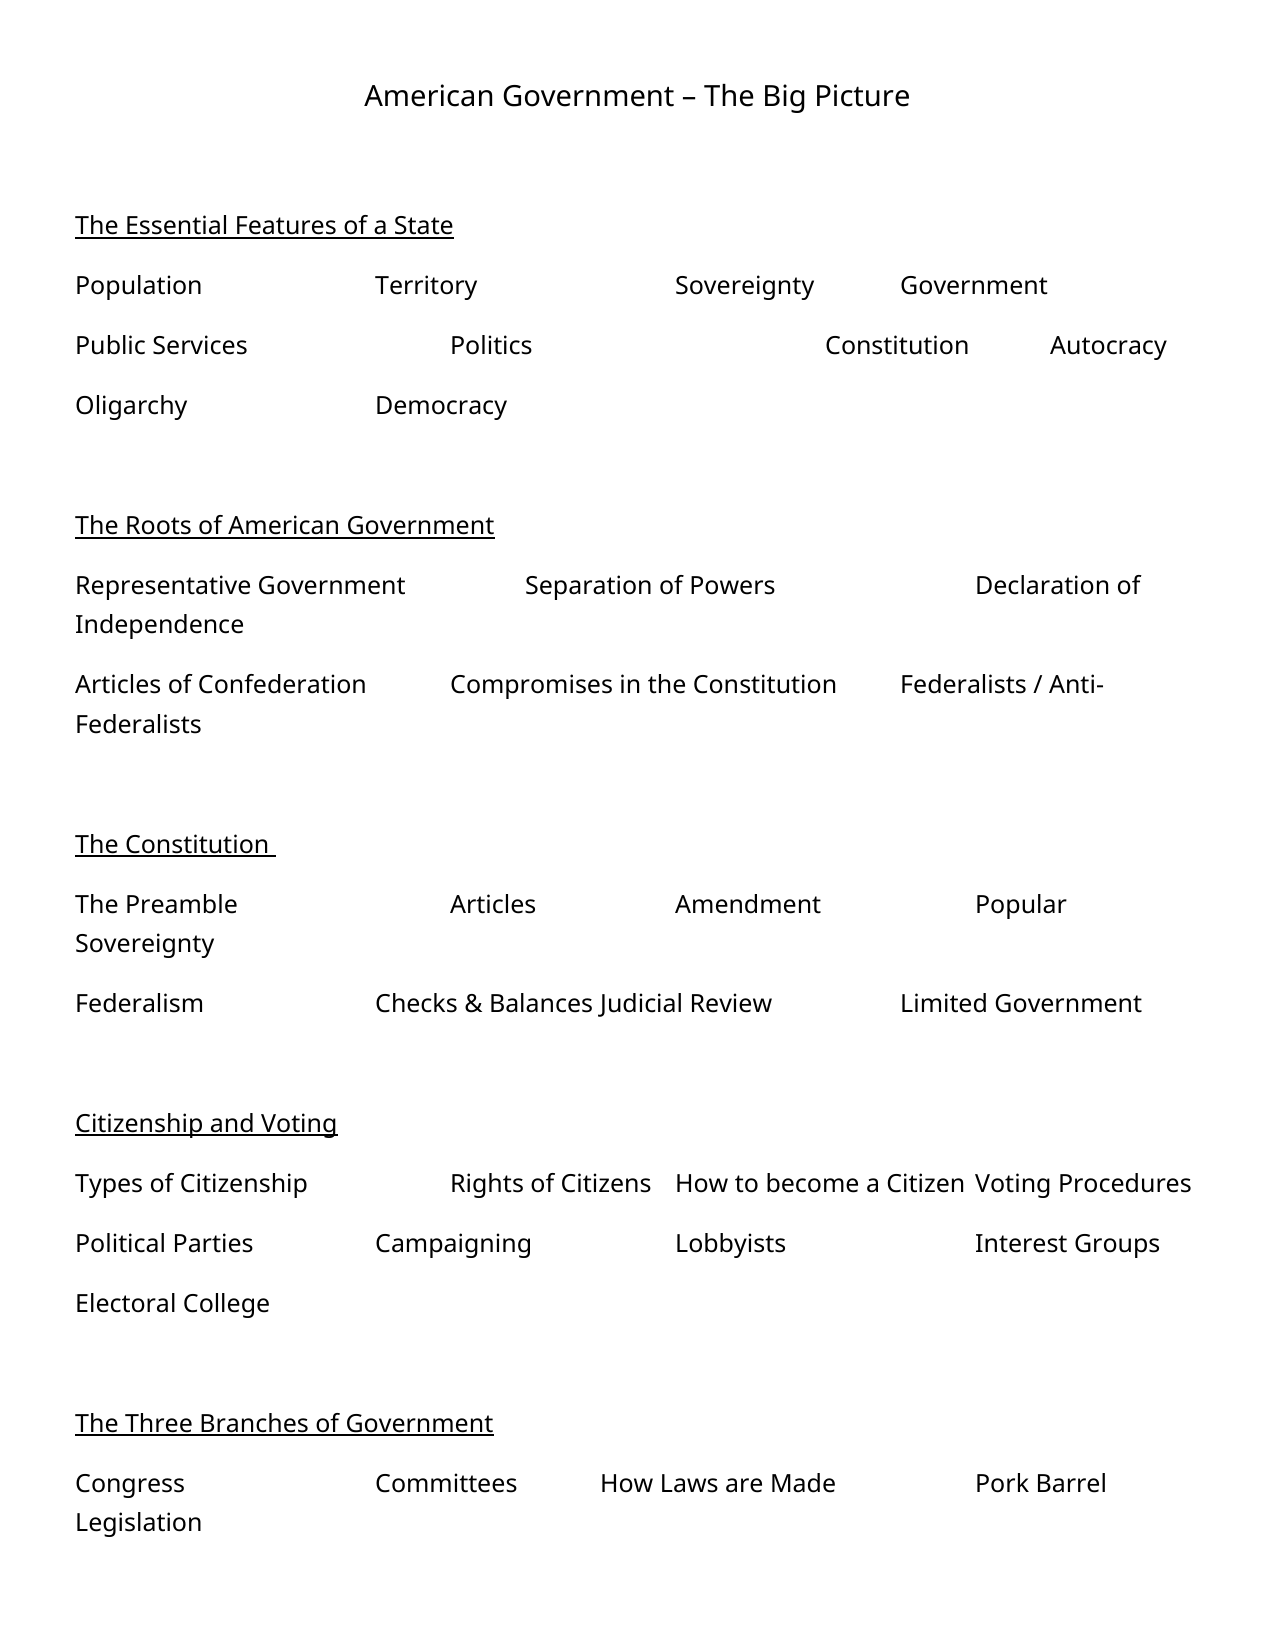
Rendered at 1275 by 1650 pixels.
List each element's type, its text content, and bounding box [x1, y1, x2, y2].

text Political Parties Campaigning Lobbyists Interest Groups [75, 1225, 1200, 1259]
text Federalism Checks & Balances Judicial Review Limited Government [75, 985, 1200, 1019]
text Public Services Politics Constitution Autocracy [75, 328, 1200, 362]
text American Government – The Big Picture [75, 75, 1200, 115]
text Types of Citizenship Rights of Citizens How to become a Citizen Voting Procedures [75, 1165, 1200, 1199]
text The Constitution [75, 826, 1200, 860]
text Oligarchy Democracy [75, 388, 1200, 422]
text Population Territory Sovereignty Government [75, 268, 1200, 302]
text Electoral College [75, 1285, 1200, 1319]
text Representative Government Separation of Powers Declaration of Independence [75, 568, 1200, 641]
text The Essential Features of a State [75, 208, 1200, 242]
text The Three Branches of Government [75, 1405, 1200, 1439]
text Articles of Confederation Compromises in the Constitution Federalists / Anti-Federalists [75, 667, 1200, 740]
text Citizenship and Voting [75, 1105, 1200, 1139]
text Congress Committees How Laws are Made Pork Barrel Legislation [75, 1465, 1200, 1539]
text The Roots of American Government [75, 508, 1200, 542]
text The Preamble Articles Amendment Popular Sovereignty [75, 886, 1200, 959]
